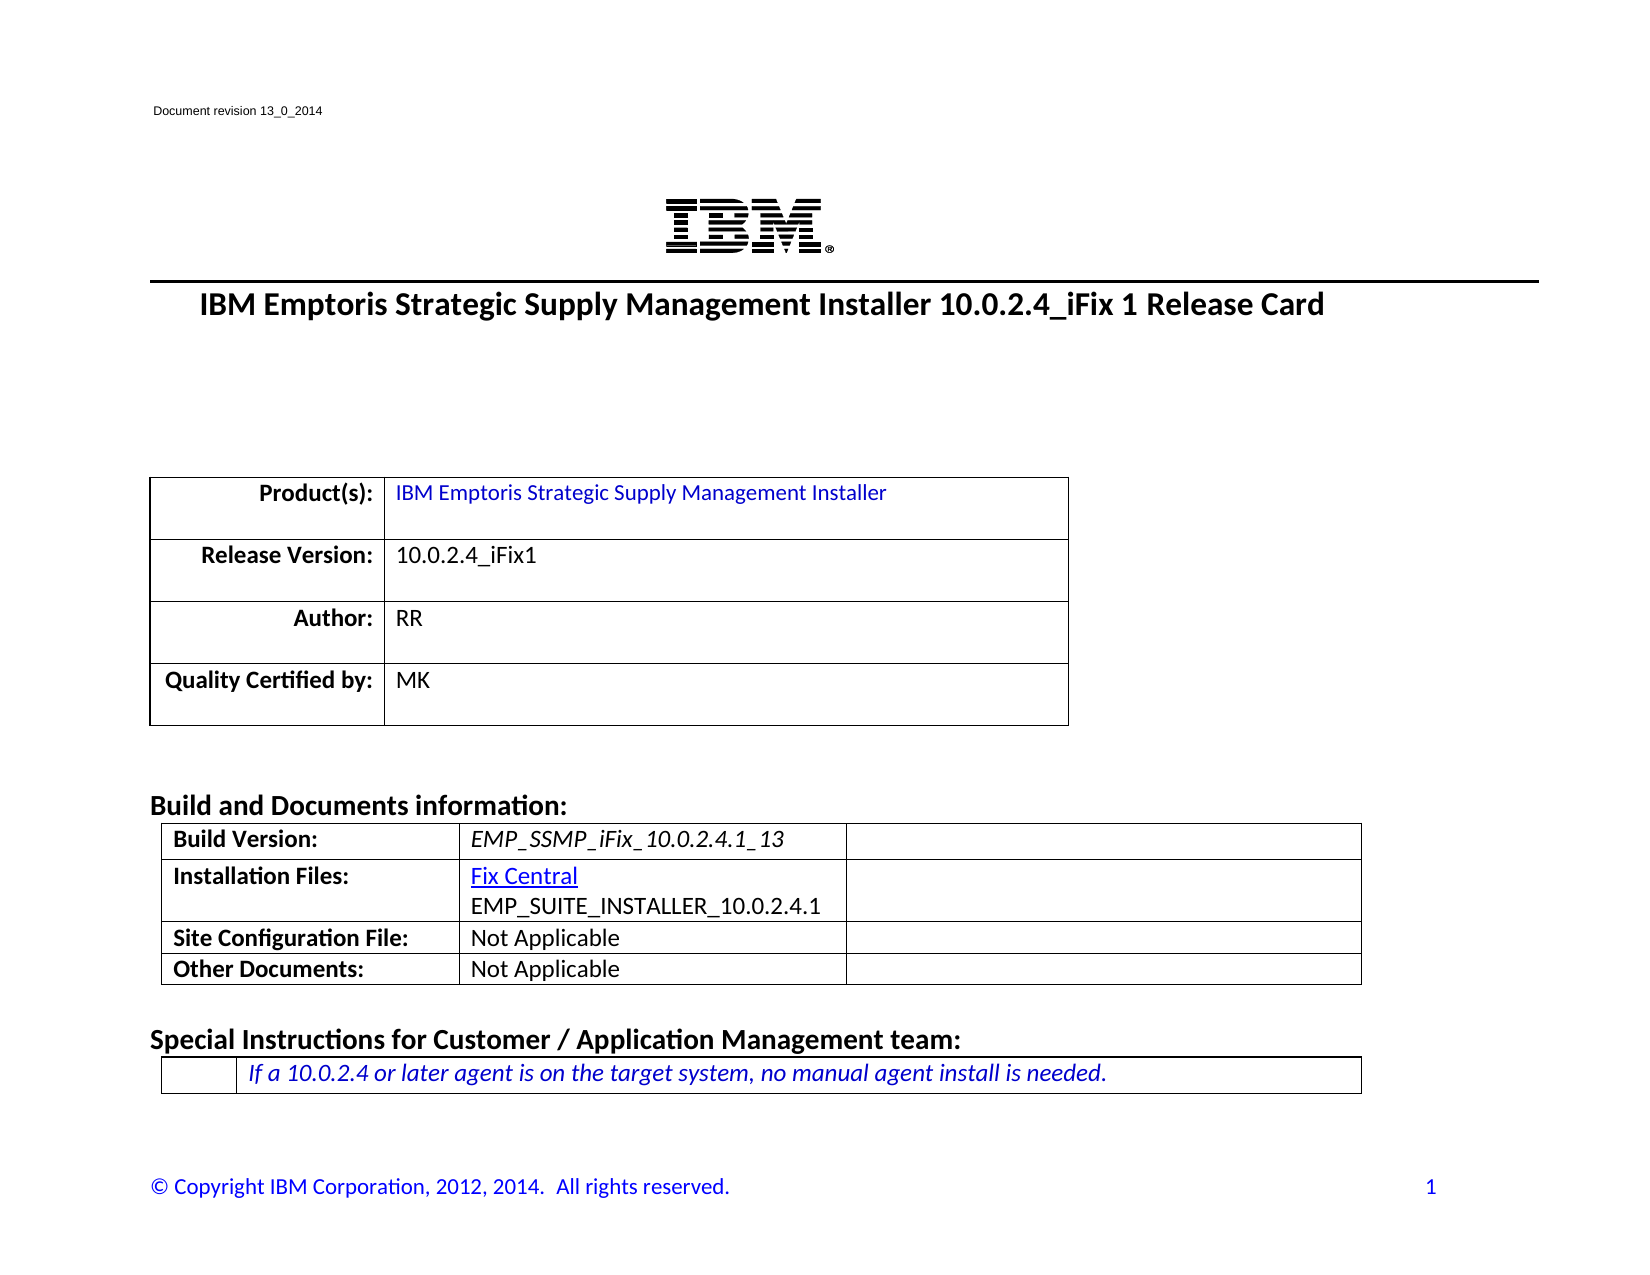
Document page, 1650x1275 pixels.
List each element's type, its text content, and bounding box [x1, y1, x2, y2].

table_cell Not Applicable [460, 954, 846, 984]
table_cell [847, 922, 1361, 952]
table_header If a 10.0.2.4 or later agent is on the target system, no manual agent install is needed. [237, 1058, 1361, 1093]
table_header IBM Emptoris Strategic Supply Management Installer 10.0.2.4_iFix 1 Release Card [150, 283, 1539, 477]
table_cell Quality Certified by: [151, 664, 384, 725]
table_cell Site Configuration File: [162, 922, 459, 952]
table_header [847, 824, 1361, 859]
table_cell Fix Central EMP_SUITE_INSTALLER_10.0.2.4.1 [460, 860, 846, 921]
table_header [162, 1058, 236, 1093]
table_cell [847, 860, 1361, 921]
table_cell RR [385, 602, 1068, 663]
table_cell 10.0.2.4_iFix1 [385, 540, 1068, 601]
table_cell Not Applicable [460, 922, 846, 952]
table_header Build Version: [162, 824, 459, 859]
table_cell Other Documents: [162, 954, 459, 984]
table_cell Product(s): [151, 478, 384, 539]
table_cell [847, 954, 1361, 984]
text Build and Documents information: [150, 787, 1335, 823]
table_cell IBM Emptoris Strategic Supply Management Installer [385, 478, 1068, 539]
table_cell Installation Files: [162, 860, 459, 921]
table_header EMP_SSMP_iFix_10.0.2.4.1_13 [460, 824, 846, 859]
table_cell Release Version: [151, 540, 384, 601]
text Special Instructions for Customer / Application Management team: [150, 1021, 1335, 1056]
table_cell MK [385, 664, 1068, 725]
table_cell Author: [151, 602, 384, 663]
